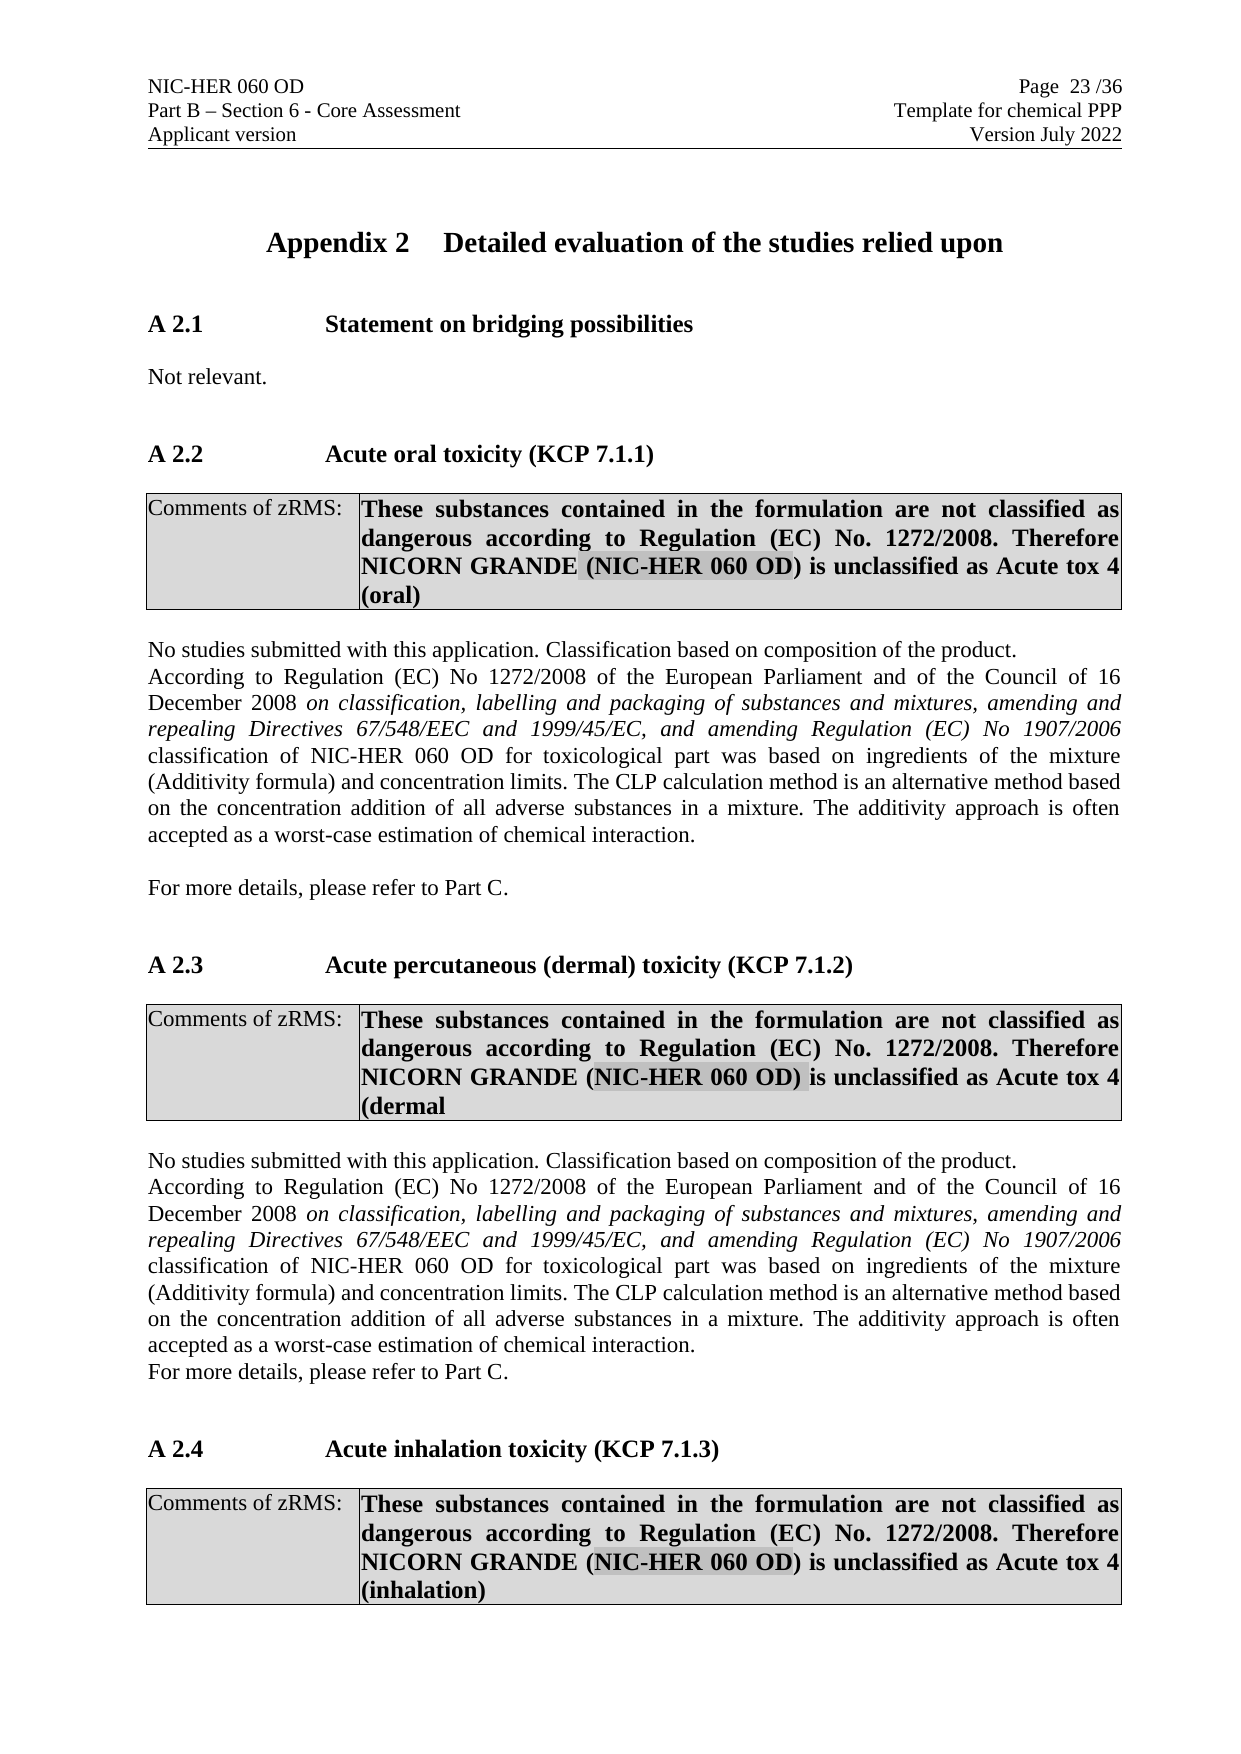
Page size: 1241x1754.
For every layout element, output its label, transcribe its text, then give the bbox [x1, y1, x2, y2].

table_header Comments of zRMS: [147, 494, 359, 609]
table_header Comments of zRMS: [147, 1005, 359, 1120]
table_header These substances contained in the formulation are not classified as dangerous according to Regulation (EC) No. 1272/2008. Therefore NICORN GRANDE (NIC-HER 060 OD) is unclassified as Acute tox 4 (dermal [360, 1005, 1121, 1120]
table_header These substances contained in the formulation are not classified as dangerous according to Regulation (EC) No. 1272/2008. Therefore NICORN GRANDE (NIC-HER 060 OD) is unclassified as Acute tox 4 (oral) [360, 494, 1121, 609]
text Acute oral toxicity (KCP 7.1.1) [148, 439, 1122, 468]
text Acute percutaneous (dermal) toxicity (KCP 7.1.2) [148, 950, 1122, 979]
table_header Comments of zRMS: [147, 1489, 359, 1604]
text No studies submitted with this application. Classification based on composition of the product. [148, 636, 1122, 663]
text Detailed evaluation of the studies relied upon [266, 226, 1122, 259]
text Acute inhalation toxicity (KCP 7.1.3) [148, 1434, 1122, 1463]
text Not relevant. [148, 363, 1122, 389]
table_header These substances contained in the formulation are not classified as dangerous according to Regulation (EC) No. 1272/2008. Therefore NICORN GRANDE (NIC-HER 060 OD) is unclassified as Acute tox 4 (inhalation) [360, 1489, 1121, 1604]
text Statement on bridging possibilities [148, 309, 1122, 338]
text For more details, please refer to Part C. [148, 1358, 1122, 1384]
text For more details, please refer to Part C. [148, 873, 1122, 900]
text No studies submitted with this application. Classification based on composition of the product. [148, 1147, 1122, 1173]
